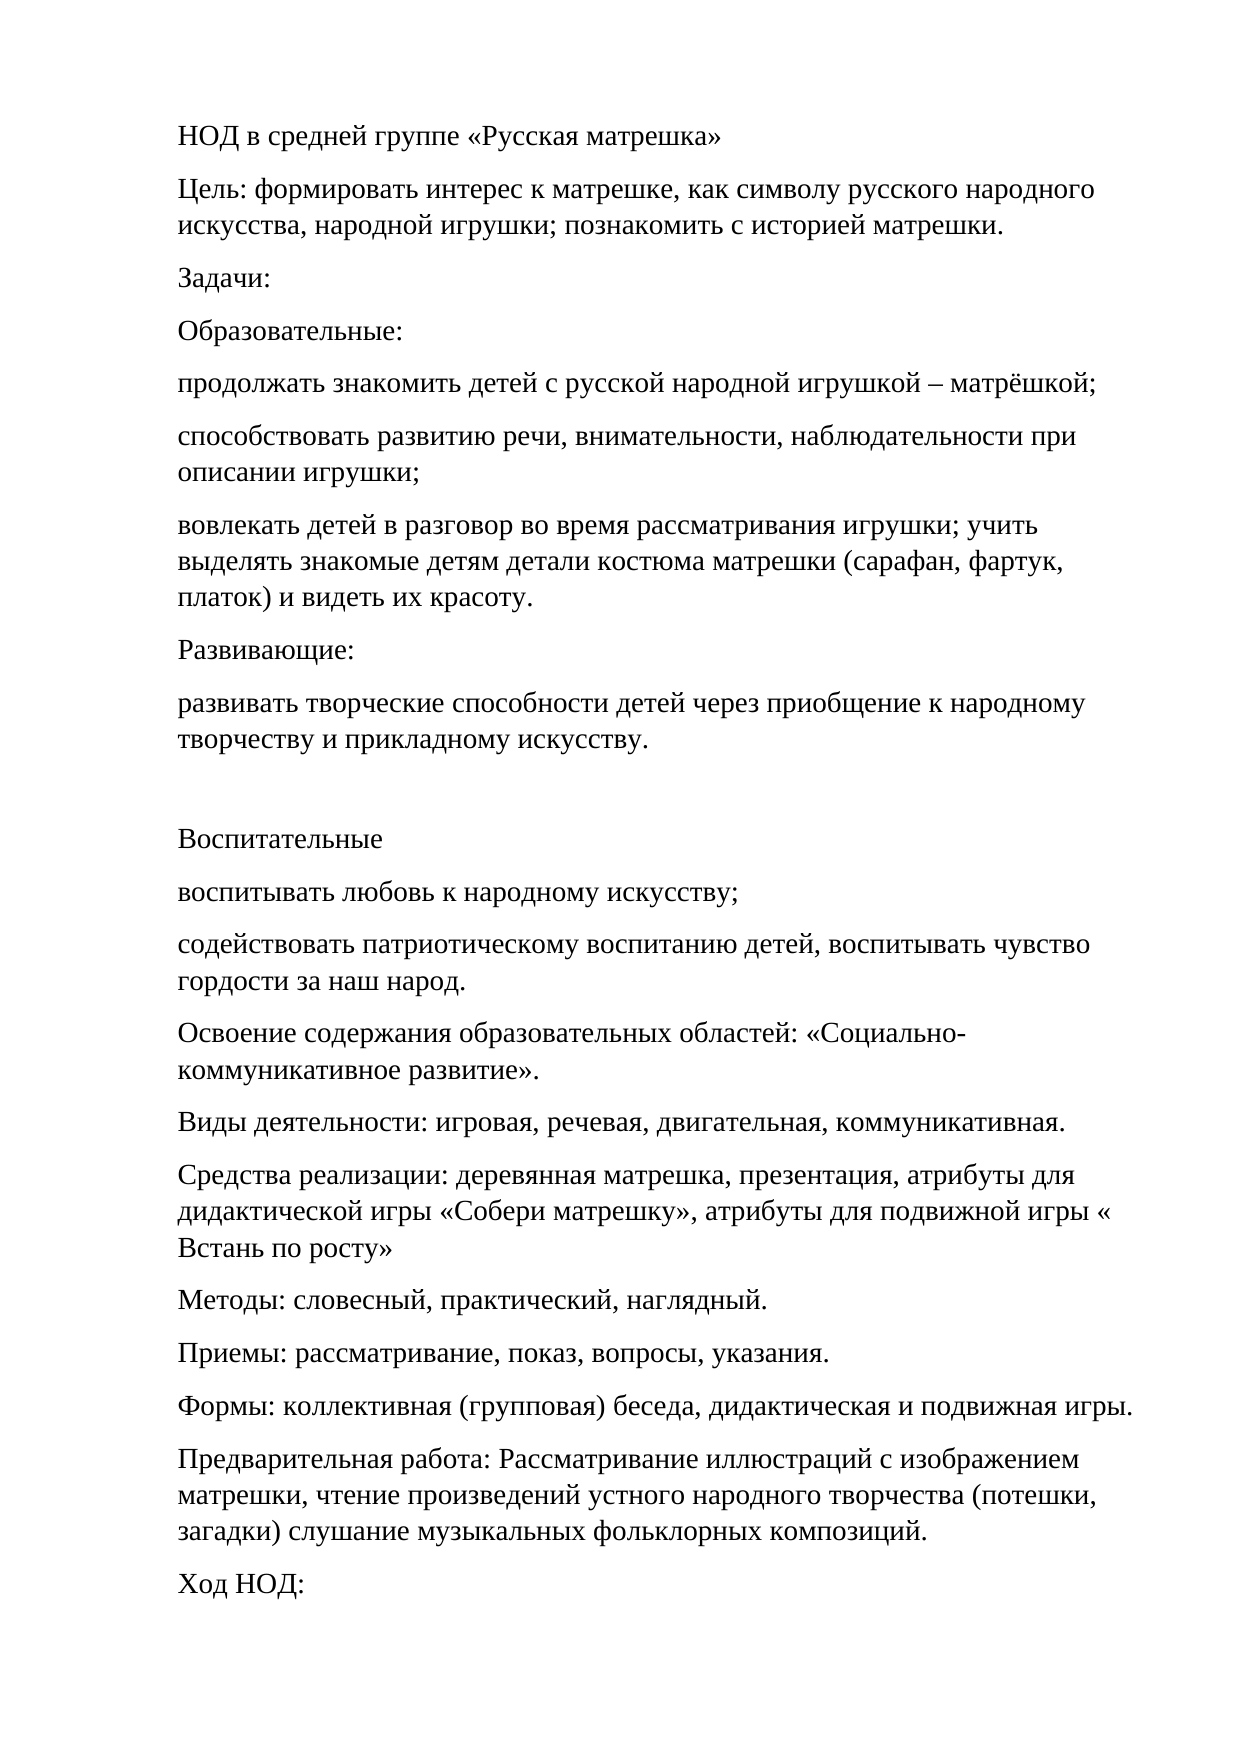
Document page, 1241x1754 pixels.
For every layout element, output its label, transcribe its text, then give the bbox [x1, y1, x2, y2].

text способствовать развитию речи, внимательности, наблюдательности при описании игрушки; [177, 418, 1152, 488]
text Развивающие: [177, 632, 1152, 666]
text НОД в средней группе «Русская матрешка» [177, 118, 1152, 152]
text Виды деятельности: игровая, речевая, двигательная, коммуникативная. [177, 1104, 1152, 1138]
text Образовательные: [177, 313, 1152, 346]
text воспитывать любовь к народному искусству; [177, 874, 1152, 907]
text Средства реализации: деревянная матрешка, презентация, атрибуты для дидактической игры «Собери матрешку», атрибуты для подвижной игры « Встань по росту» [177, 1157, 1152, 1263]
text Предварительная работа: Рассматривание иллюстраций с изображением матрешки, чтение произведений устного народного творчества (потешки, загадки) слушание музыкальных фольклорных композиций. [177, 1441, 1152, 1547]
text вовлекать детей в разговор во время рассматривания игрушки; учить выделять знакомые детям детали костюма матрешки (сарафан, фартук, платок) и видеть их красоту. [177, 507, 1152, 613]
text Воспитательные [177, 821, 1152, 854]
text Цель: формировать интерес к матрешке, как символу русского народного искусства, народной игрушки; познакомить с историей матрешки. [177, 171, 1152, 241]
text Освоение содержания образовательных областей: «Социально-коммуникативное развитие». [177, 1016, 1152, 1085]
text содействовать патриотическому воспитанию детей, воспитывать чувство гордости за наш народ. [177, 927, 1152, 996]
text Приемы: рассматривание, показ, вопросы, указания. [177, 1335, 1152, 1369]
text Методы: словесный, практический, наглядный. [177, 1282, 1152, 1316]
text Задачи: [177, 260, 1152, 293]
text Формы: коллективная (групповая) беседа, дидактическая и подвижная игры. [177, 1388, 1152, 1422]
text развивать творческие способности детей через приобщение к народному творчеству и прикладному искусству. [177, 685, 1152, 755]
text продолжать знакомить детей с русской народной игрушкой – матрёшкой; [177, 366, 1152, 399]
text Ход НОД: [177, 1566, 1152, 1599]
